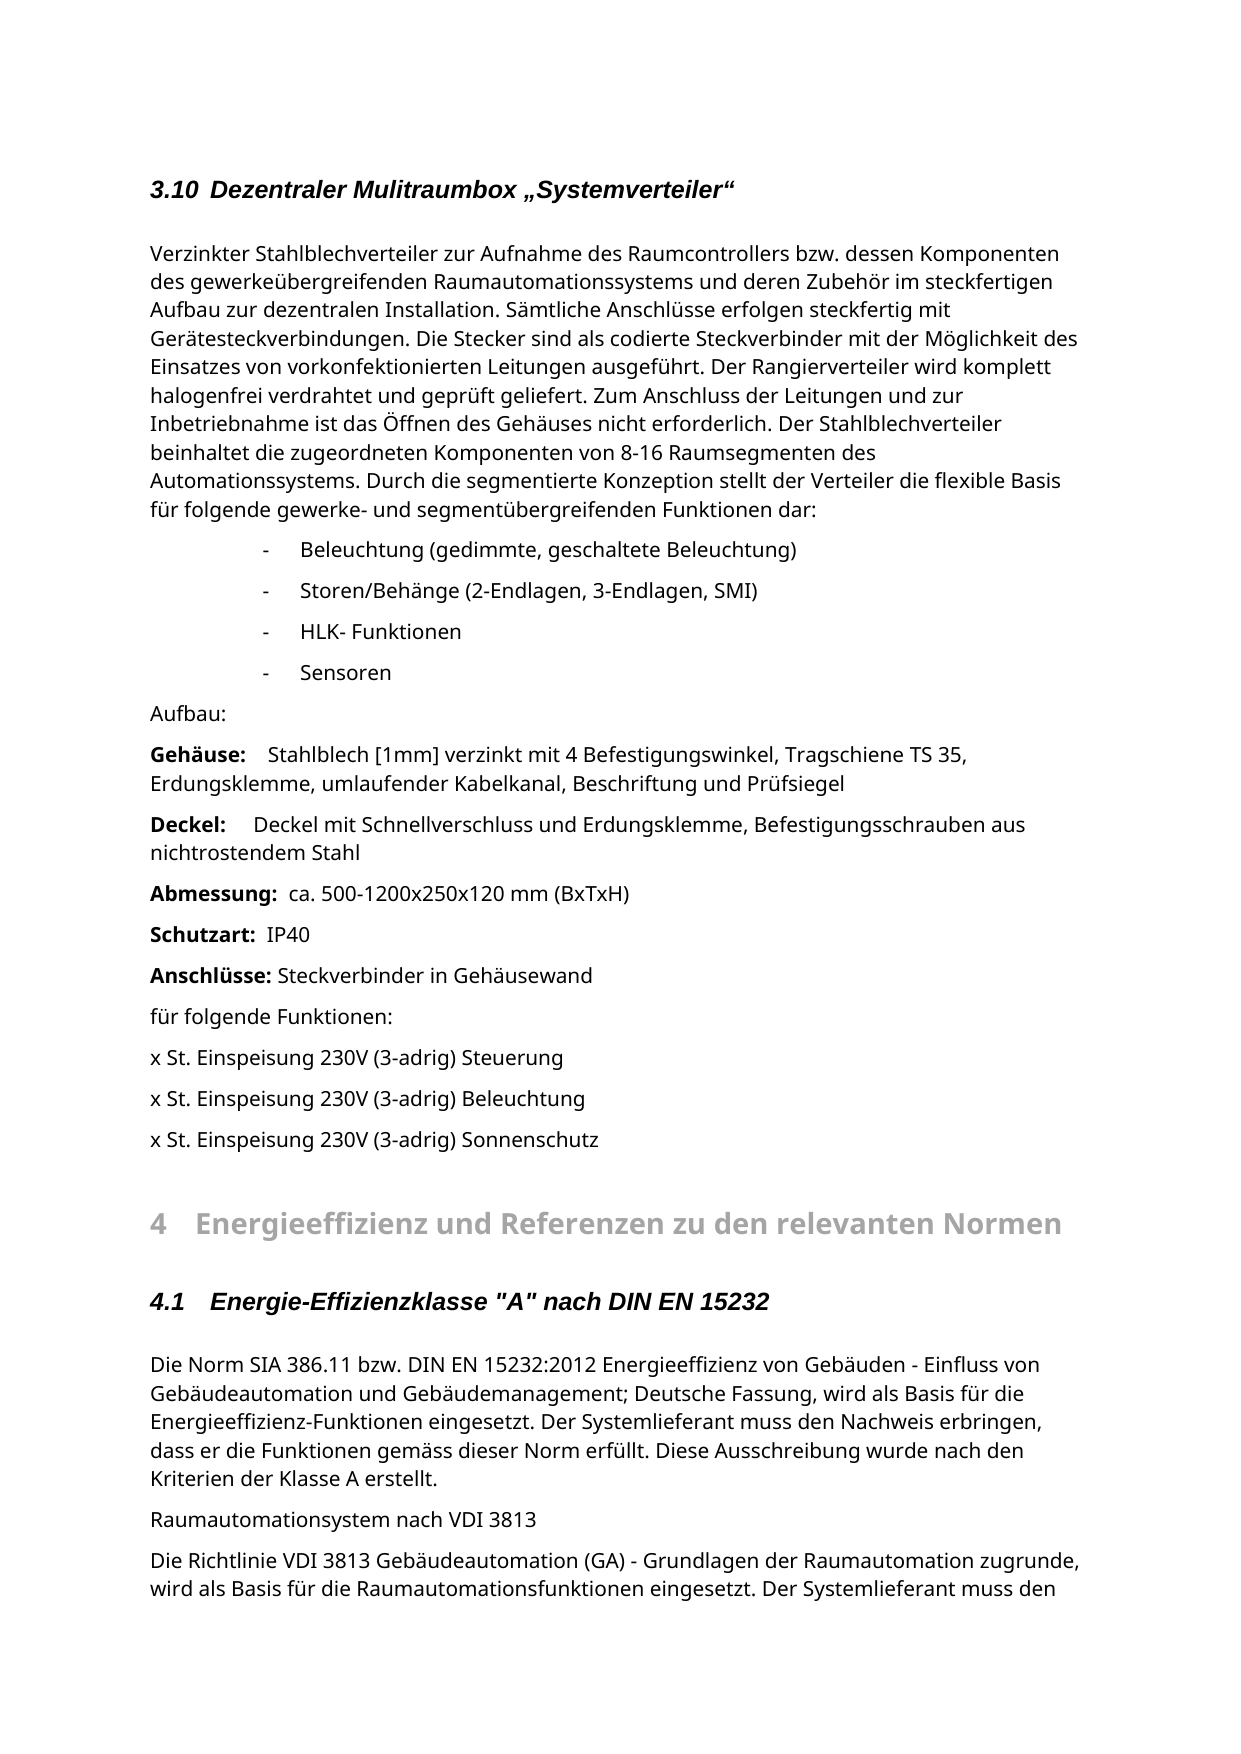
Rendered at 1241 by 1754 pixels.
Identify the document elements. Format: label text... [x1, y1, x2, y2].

text für folgende Funktionen: [150, 1002, 1090, 1030]
list Sensoren [262, 658, 1090, 687]
text Aufbau: [150, 699, 1090, 728]
list HLK- Funktionen [262, 617, 1090, 646]
text Deckel: Deckel mit Schnellverschluss und Erdungsklemme, Befestigungsschrauben aus nichtrostendem Stahl [150, 810, 1090, 867]
list Beleuchtung (gedimmte, geschaltete Beleuchtung) [262, 536, 1090, 564]
text Verzinkter Stahlblechverteiler zur Aufnahme des Raumcontrollers bzw. dessen Komponenten des gewerkeübergreifenden Raumautomationssystems und deren Zubehör im steckfertigen Aufbau zur dezentralen Installation. Sämtliche Anschlüsse erfolgen steckfertig mit Gerätesteckverbindungen. Die Stecker sind als codierte Steckverbinder mit der Möglichkeit des Einsatzes von vorkonfektionierten Leitungen ausgeführt. Der Rangierverteiler wird komplett halogenfrei verdrahtet und geprüft geliefert. Zum Anschluss der Leitungen und zur Inbetriebnahme ist das Öffnen des Gehäuses nicht erforderlich. Der Stahlblechverteiler beinhaltet die zugeordneten Komponenten von 8-16 Raumsegmenten des Automationssystems. Durch die segmentierte Konzeption stellt der Verteiler die flexible Basis für folgende gewerke- und segmentübergreifenden Funktionen dar: [150, 239, 1090, 523]
text Schutzart: IP40 [150, 920, 1090, 948]
text x St. Einspeisung 230V (3-adrig) Sonnenschutz [150, 1125, 1090, 1153]
subtitle Energie-Effizienzklasse "A" nach DIN EN 15232 [150, 1287, 1090, 1315]
text Abmessung: ca. 500-1200x250x120 mm (BxTxH) [150, 879, 1090, 907]
text Anschlüsse: Steckverbinder in Gehäusewand [150, 961, 1090, 989]
text x St. Einspeisung 230V (3-adrig) Steuerung [150, 1043, 1090, 1071]
text x St. Einspeisung 230V (3-adrig) Beleuchtung [150, 1084, 1090, 1112]
text Die Norm SIA 386.11 bzw. DIN EN 15232:2012 Energieeffizienz von Gebäuden - Einfluss von Gebäudeautomation und Gebäudemanagement; Deutsche Fassung, wird als Basis für die Energieeffizienz-Funktionen eingesetzt. Der Systemlieferant muss den Nachweis erbringen, dass er die Funktionen gemäss dieser Norm erfüllt. Diese Ausschreibung wurde nach den Kriterien der Klasse A erstellt. [150, 1350, 1090, 1493]
text Raumautomationsystem nach VDI 3813 [150, 1505, 1090, 1533]
subtitle Energieeffizienz und Referenzen zu den relevanten Normen [150, 1203, 1090, 1243]
text Gehäuse: Stahlblech [1mm] verzinkt mit 4 Befestigungswinkel, Tragschiene TS 35, Erdungsklemme, umlaufender Kabelkanal, Beschriftung und Prüfsiegel [150, 740, 1090, 797]
subtitle Dezentraler Mulitraumbox „Systemverteiler“ [150, 175, 1090, 204]
list Storen/Behänge (2-Endlagen, 3-Endlagen, SMI) [262, 577, 1090, 605]
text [150, 1546, 1090, 1603]
